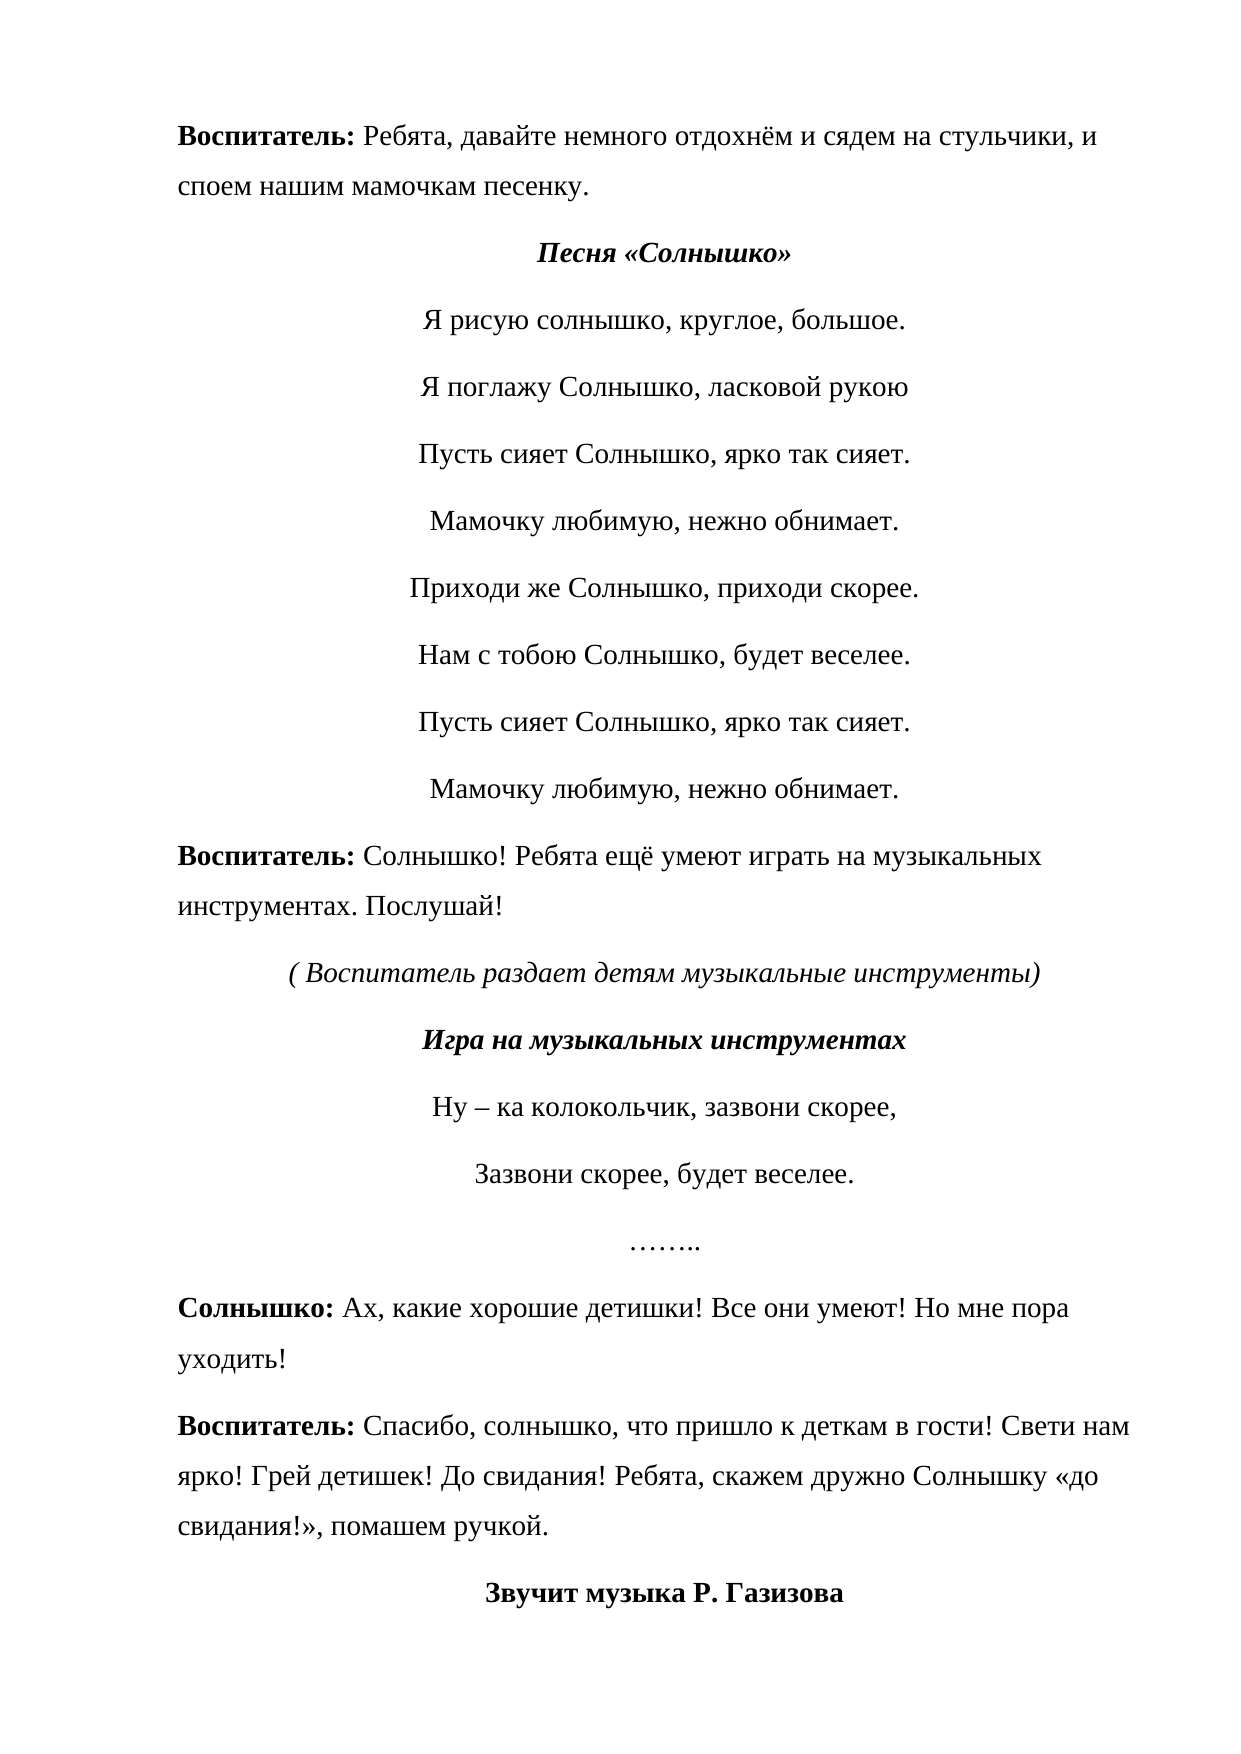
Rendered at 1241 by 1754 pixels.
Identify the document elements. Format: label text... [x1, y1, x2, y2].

text Воспитатель: Спасибо, солнышко, что пришло к деткам в гости! Свети нам ярко! Грей детишек! До свидания! Ребята, скажем дружно Солнышку «до свидания!», помашем ручкой. [177, 1408, 1152, 1542]
text Солнышко: Ах, какие хорошие детишки! Все они умеют! Но мне пора уходить! [177, 1290, 1152, 1374]
text Зазвони скорее, будет веселее. [177, 1156, 1152, 1190]
text Нам с тобою Солнышко, будет веселее. [177, 637, 1152, 671]
text Приходи же Солнышко, приходи скорее. [177, 570, 1152, 604]
text Воспитатель: Солнышко! Ребята ещё умеют играть на музыкальных инструментах. Послушай! [177, 838, 1152, 922]
text Пусть сияет Солнышко, ярко так сияет. [177, 436, 1152, 470]
text Воспитатель: Ребята, давайте немного отдохнём и сядем на стульчики, и споем нашим мамочкам песенку. [177, 118, 1152, 202]
text Я поглажу Солнышко, ласковой рукою [177, 369, 1152, 403]
text Звучит музыка Р. Газизова [177, 1575, 1152, 1609]
text Мамочку любимую, нежно обнимает. [177, 771, 1152, 805]
text Пусть сияет Солнышко, ярко так сияет. [177, 704, 1152, 738]
text Ну – ка колокольчик, зазвони скорее, [177, 1089, 1152, 1123]
text Песня «Солнышко» [177, 235, 1152, 269]
text …….. [177, 1223, 1152, 1257]
text Я рисую солнышко, круглое, большое. [177, 302, 1152, 336]
text Игра на музыкальных инструментах [177, 1022, 1152, 1056]
text ( Воспитатель раздает детям музыкальные инструменты) [177, 956, 1152, 989]
text Мамочку любимую, нежно обнимает. [177, 503, 1152, 537]
